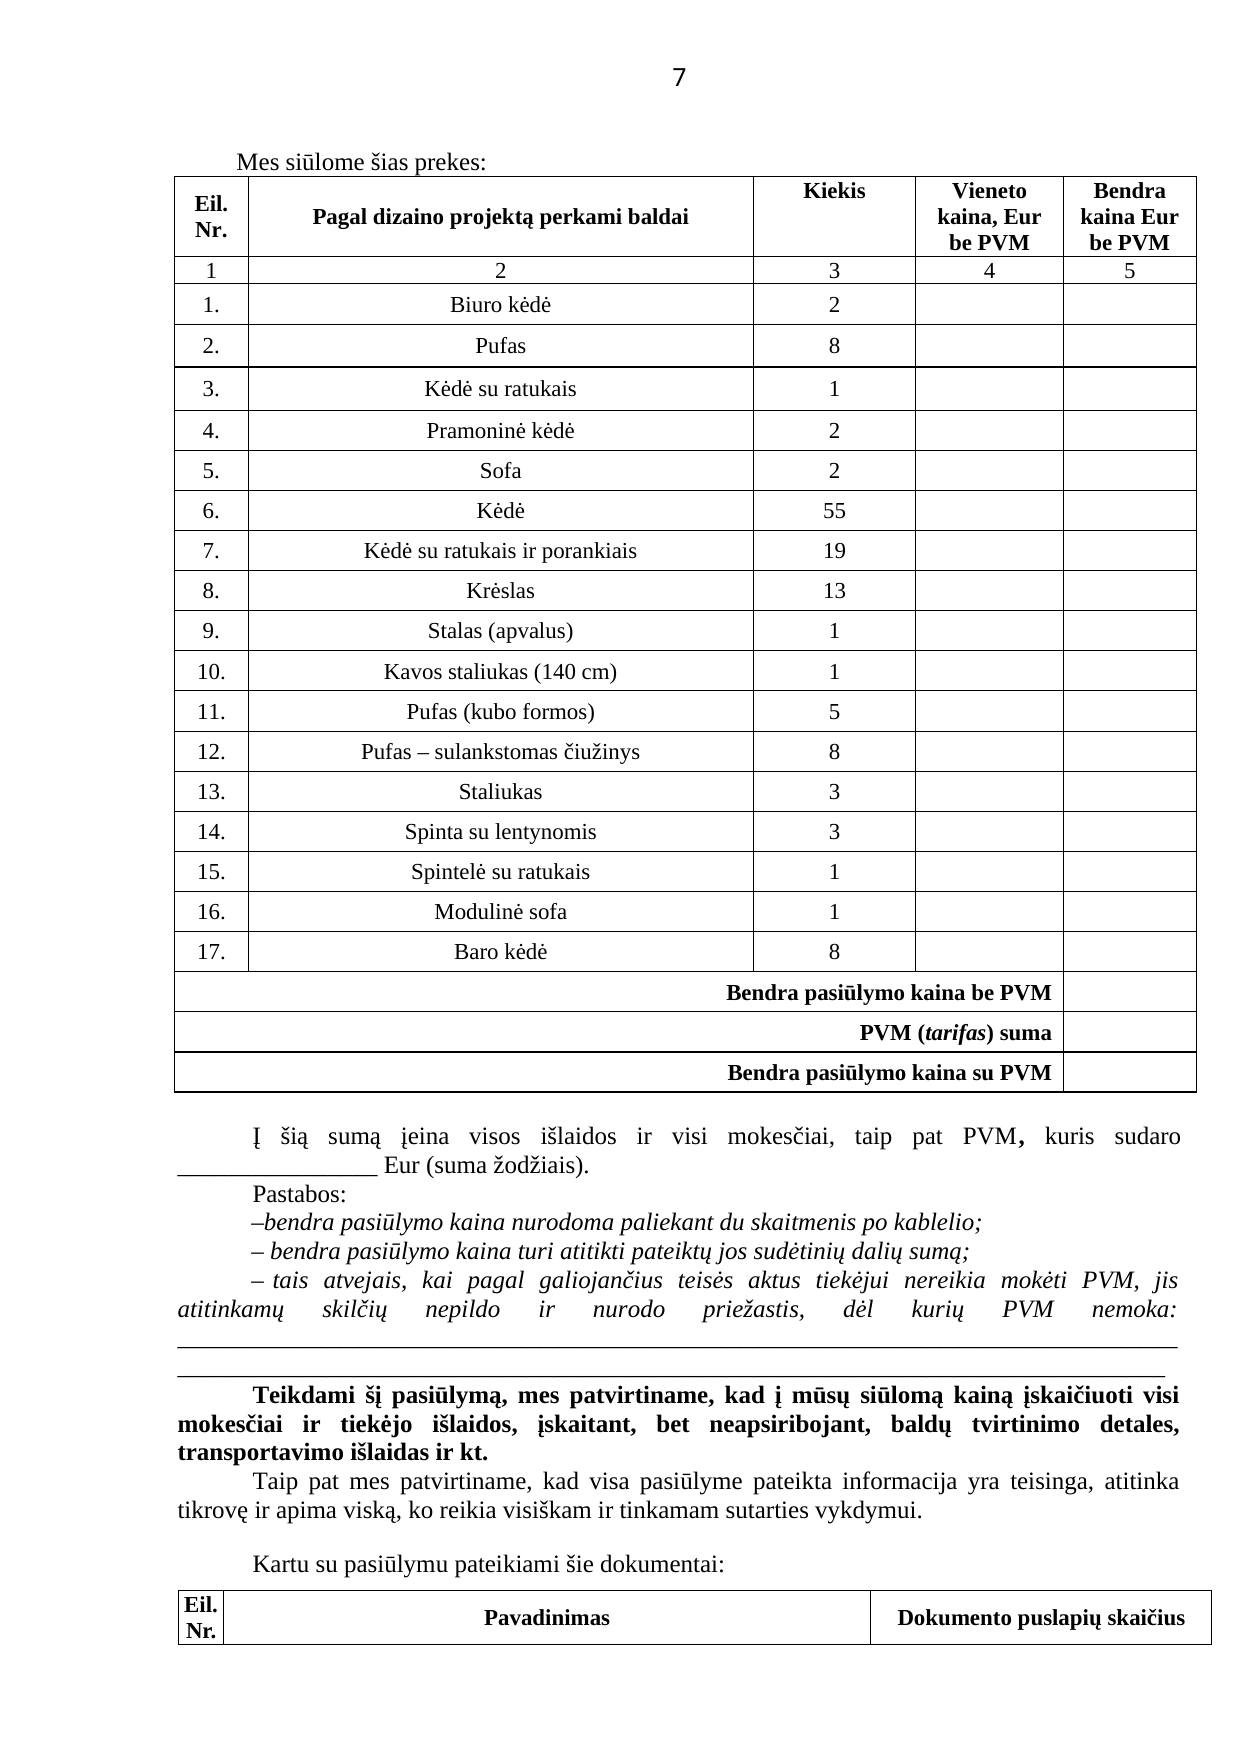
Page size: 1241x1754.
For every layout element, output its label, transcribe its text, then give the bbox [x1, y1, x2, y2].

table_cell Pufas (kubo formos) [249, 691, 753, 731]
table_cell Modulinė sofa [249, 892, 753, 931]
table_cell 3. [175, 368, 248, 410]
table_cell 3 [754, 812, 915, 851]
table_cell 7. [175, 531, 248, 570]
table_cell 16. [175, 892, 248, 931]
table_cell Stalas (apvalus) [249, 611, 753, 650]
table_cell 19 [754, 531, 915, 570]
table_cell [1064, 892, 1196, 931]
table_cell [1064, 852, 1196, 891]
table_cell [1064, 531, 1196, 570]
table_cell 8. [175, 571, 248, 610]
table_cell [916, 368, 1063, 410]
table_header Pagal dizaino projektą perkami baldai [249, 177, 753, 256]
table_cell Pufas [249, 325, 753, 366]
table_cell 1 [754, 611, 915, 650]
table_header Bendra kaina Eur be PVM [1064, 177, 1196, 256]
table_cell 2 [754, 411, 915, 450]
table_cell Spintelė su ratukais [249, 852, 753, 891]
table_cell 12. [175, 732, 248, 771]
text – tais atvejais, kai pagal galiojančius teisės aktus tiekėjui nereikia mokėti PVM, jis atitinkamų skilčių nepildo ir nurodo priežastis, dėl kurių PVM nemoka: _______________________________________________________________________________________________________________________________________________________________ [177, 1265, 1181, 1380]
table_header Pavadinimas [224, 1591, 870, 1644]
table_cell [1064, 932, 1196, 971]
table_cell [1064, 451, 1196, 490]
table_cell 5 [754, 691, 915, 731]
table_cell 11. [175, 691, 248, 731]
table_cell [1064, 691, 1196, 731]
table_cell 5. [175, 451, 248, 490]
table_cell 1 [754, 368, 915, 410]
table_cell [1064, 1012, 1196, 1051]
table_cell Kėdė su ratukais ir porankiais [249, 531, 753, 570]
table_cell 9. [175, 611, 248, 650]
table_cell Kavos staliukas (140 cm) [249, 651, 753, 690]
table_cell 2 [754, 284, 915, 324]
table_cell [916, 451, 1063, 490]
table_cell [916, 852, 1063, 891]
table_cell [916, 892, 1063, 931]
table_cell Kėdė su ratukais [249, 368, 753, 410]
table_cell [916, 491, 1063, 530]
table_cell [1064, 611, 1196, 650]
table_cell 1 [754, 651, 915, 690]
table_cell [1064, 972, 1196, 1011]
table_cell 4 [916, 257, 1063, 283]
table_cell [916, 932, 1063, 971]
table_cell Sofa [249, 451, 753, 490]
table_cell 10. [175, 651, 248, 690]
table_cell Pramoninė kėdė [249, 411, 753, 450]
text Mes siūlome šias prekes: [177, 147, 1181, 176]
table_cell [1064, 732, 1196, 771]
table_cell [1064, 491, 1196, 530]
table_cell 55 [754, 491, 915, 530]
table_cell Bendra pasiūlymo kaina be PVM [175, 972, 1063, 1011]
table_header Dokumento puslapių skaičius [871, 1591, 1211, 1644]
table_cell [1064, 651, 1196, 690]
table_cell [1064, 1053, 1196, 1091]
table_cell 14. [175, 812, 248, 851]
table_cell [916, 411, 1063, 450]
table_cell [1064, 284, 1196, 324]
text Teikdami šį pasiūlymą, mes patvirtiname, kad į mūsų siūlomą kainą įskaičiuoti visi mokesčiai ir tiekėjo išlaidos, įskaitant, bet neapsiribojant, baldų tvirtinimo detales, transportavimo išlaidas ir kt. [177, 1380, 1181, 1466]
table_cell 2 [249, 257, 753, 283]
text –bendra pasiūlymo kaina nurodoma paliekant du skaitmenis po kablelio; [251, 1207, 1181, 1236]
table_cell Biuro kėdė [249, 284, 753, 324]
table_cell 1 [754, 892, 915, 931]
table_cell [916, 691, 1063, 731]
table_cell Baro kėdė [249, 932, 753, 971]
table_cell Bendra pasiūlymo kaina su PVM [175, 1053, 1063, 1091]
text Į šią sumą įeina visos išlaidos ir visi mokesčiai, taip pat PVM, kuris sudaro ________________ Eur (suma žodžiais). [177, 1121, 1181, 1179]
table_cell [916, 325, 1063, 366]
table_cell [1064, 368, 1196, 410]
table_cell [916, 732, 1063, 771]
table_cell [1064, 571, 1196, 610]
table_header Eil. Nr. [179, 1591, 223, 1644]
table_cell [916, 651, 1063, 690]
table_header Vieneto kaina, Eur be PVM [916, 177, 1063, 256]
text Taip pat mes patvirtiname, kad visa pasiūlyme pateikta informacija yra teisinga, atitinka tikrovę ir apima viską, ko reikia visiškam ir tinkamam sutarties vykdymui. [177, 1466, 1181, 1524]
table_cell [916, 611, 1063, 650]
table_cell 2 [754, 451, 915, 490]
table_cell 8 [754, 325, 915, 366]
table_cell PVM (tarifas) suma [175, 1012, 1063, 1051]
text Kartu su pasiūlymu pateikiami šie dokumentai: [177, 1549, 1181, 1577]
table_cell 3 [754, 257, 915, 283]
table_cell 8 [754, 932, 915, 971]
table_cell [1064, 812, 1196, 851]
table_cell 3 [754, 772, 915, 811]
table_header Eil. Nr. [175, 177, 248, 256]
table_cell [916, 571, 1063, 610]
table_cell 6. [175, 491, 248, 530]
table_cell Kėdė [249, 491, 753, 530]
table_cell 8 [754, 732, 915, 771]
table_cell [1064, 772, 1196, 811]
table_cell [1064, 411, 1196, 450]
table_cell 13. [175, 772, 248, 811]
table_cell [916, 772, 1063, 811]
table_cell [916, 284, 1063, 324]
table_cell [916, 812, 1063, 851]
table_cell 13 [754, 571, 915, 610]
table_cell [916, 531, 1063, 570]
text Pastabos: [177, 1179, 1181, 1207]
table_cell Staliukas [249, 772, 753, 811]
table_cell 1 [175, 257, 248, 283]
table_cell [1064, 325, 1196, 366]
table_cell Krėslas [249, 571, 753, 610]
table_cell 15. [175, 852, 248, 891]
table_cell 17. [175, 932, 248, 971]
table_cell 1. [175, 284, 248, 324]
table_cell Spinta su lentynomis [249, 812, 753, 851]
text – bendra pasiūlymo kaina turi atitikti pateiktų jos sudėtinių dalių sumą; [251, 1236, 1181, 1265]
table_cell Pufas – sulankstomas čiužinys [249, 732, 753, 771]
table_header Kiekis [754, 177, 915, 256]
table_cell 4. [175, 411, 248, 450]
table_cell 5 [1064, 257, 1196, 283]
table_cell 2. [175, 325, 248, 366]
table_cell 1 [754, 852, 915, 891]
